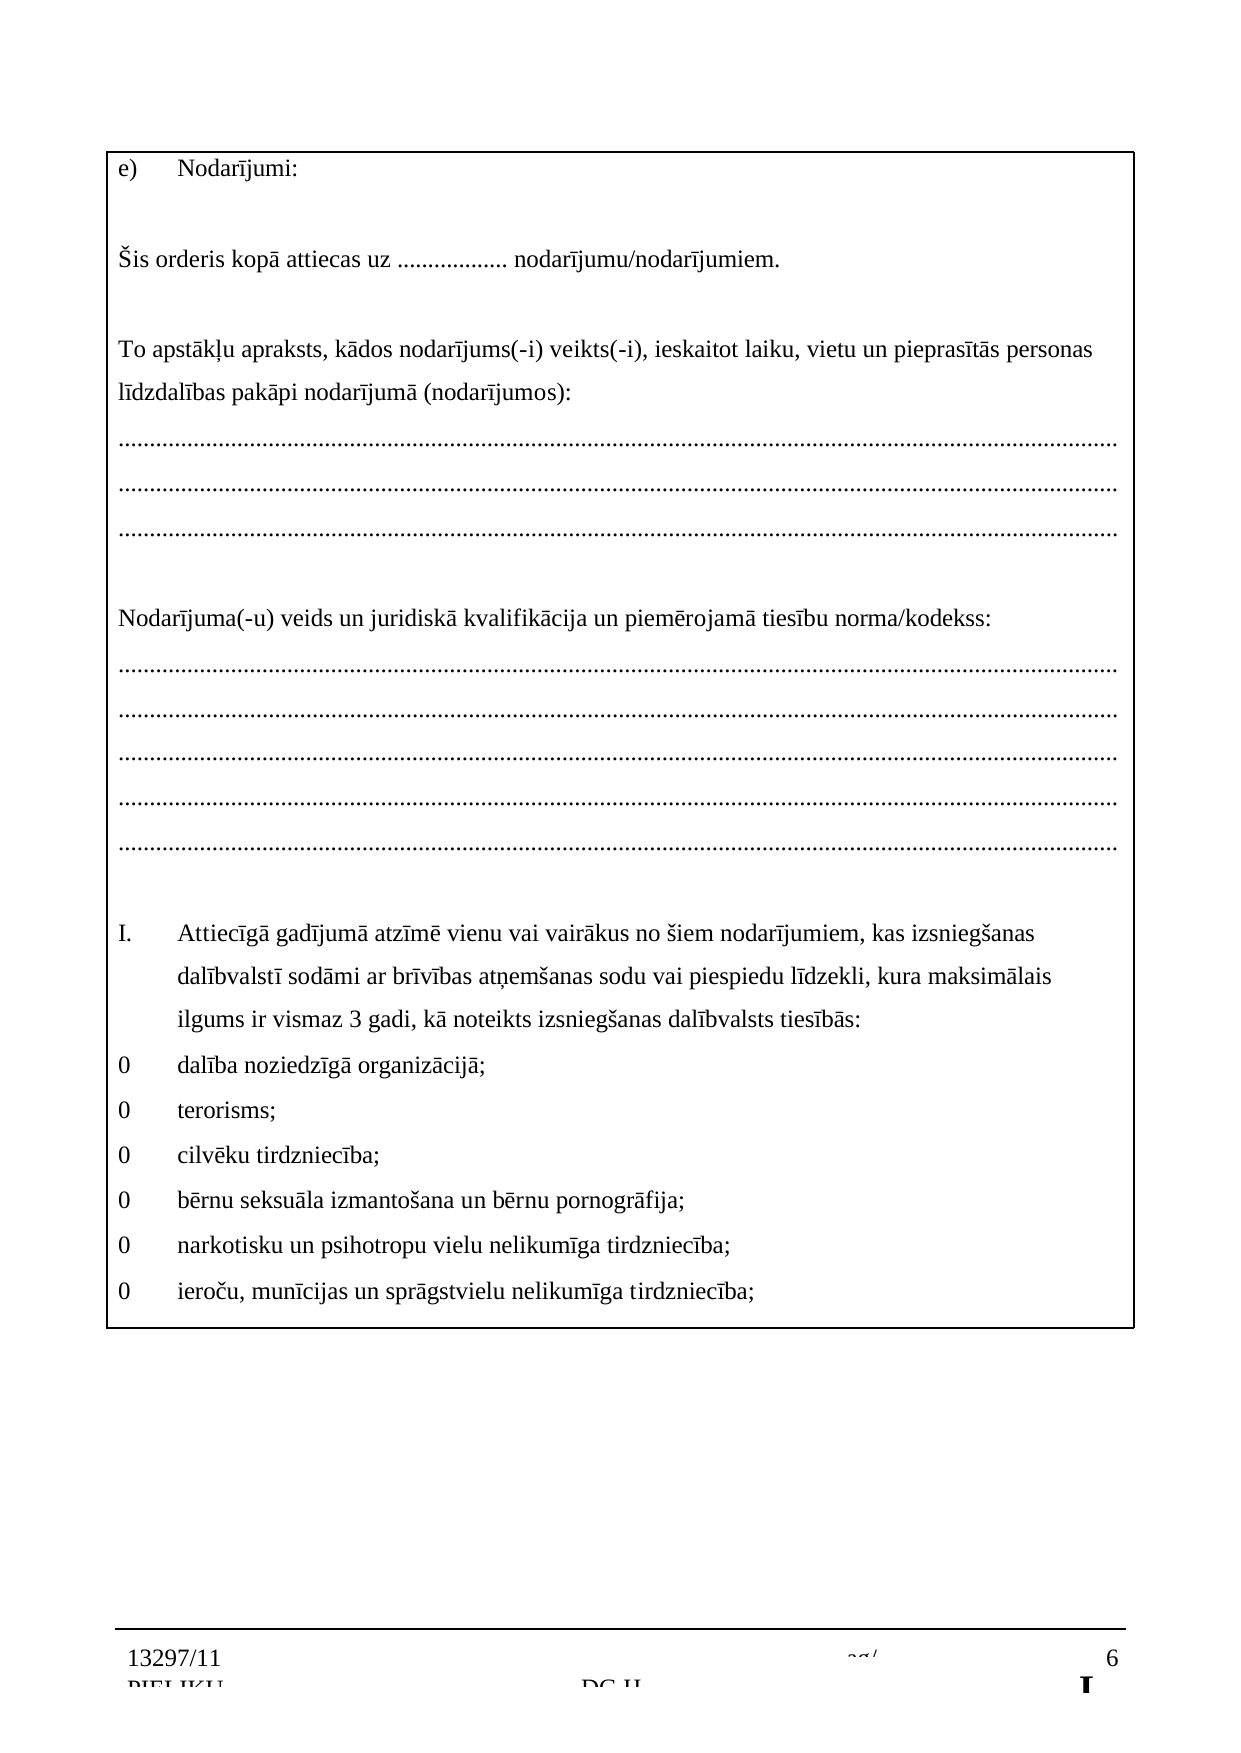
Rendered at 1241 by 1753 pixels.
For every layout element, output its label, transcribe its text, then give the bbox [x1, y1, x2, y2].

text ................................................................................................................................................................ [118, 513, 1138, 542]
list Attiecīgā gadījumā atzīmē vienu vai vairākus no šiem nodarījumiem, kas izsniegšanas dalībvalstī sodāmi ar brīvības atņemšanas sodu vai piespiedu līdzekli, kura maksimālais ilgums ir vismaz 3 gadi, kā noteikts izsniegšanas dalībvalsts tiesībās: [118, 918, 1055, 1033]
text To apstākļu apraksts, kādos nodarījums(-i) veikts(-i), ieskaitot laiku, vietu un pieprasītās personas līdzdalības pakāpi nodarījumā (nodarījumos): [118, 334, 1097, 406]
text 0 terorisms; [118, 1095, 1138, 1123]
text ................................................................................................................................................................ [118, 649, 1138, 678]
text ................................................................................................................................................................ [118, 737, 1138, 766]
text ................................................................................................................................................................ [118, 827, 1138, 856]
list Nodarījumi: [118, 153, 1138, 182]
text 0 ieroču, munīcijas un sprāgstvielu nelikumīga tirdzniecība; [118, 1276, 1138, 1304]
text Šis orderis kopā attiecas uz .................. nodarījumu/nodarījumiem. [118, 244, 1138, 272]
text 0 cilvēku tirdzniecība; [118, 1140, 1138, 1169]
text 0 dalība noziedzīgā organizācijā; [118, 1050, 1138, 1078]
text ................................................................................................................................................................ [118, 468, 1138, 497]
text Nodarījuma(-u) veids un juridiskā kvalifikācija un piemērojamā tiesību norma/kodekss: [118, 603, 1138, 632]
text ................................................................................................................................................................ [118, 694, 1138, 723]
text ................................................................................................................................................................ [118, 782, 1138, 811]
text 0 narkotisku un psihotropu vielu nelikumīga tirdzniecība; [118, 1230, 1138, 1259]
text 0 bērnu seksuāla izmantošana un bērnu pornogrāfija; [118, 1185, 1138, 1214]
text ................................................................................................................................................................ [118, 423, 1138, 452]
